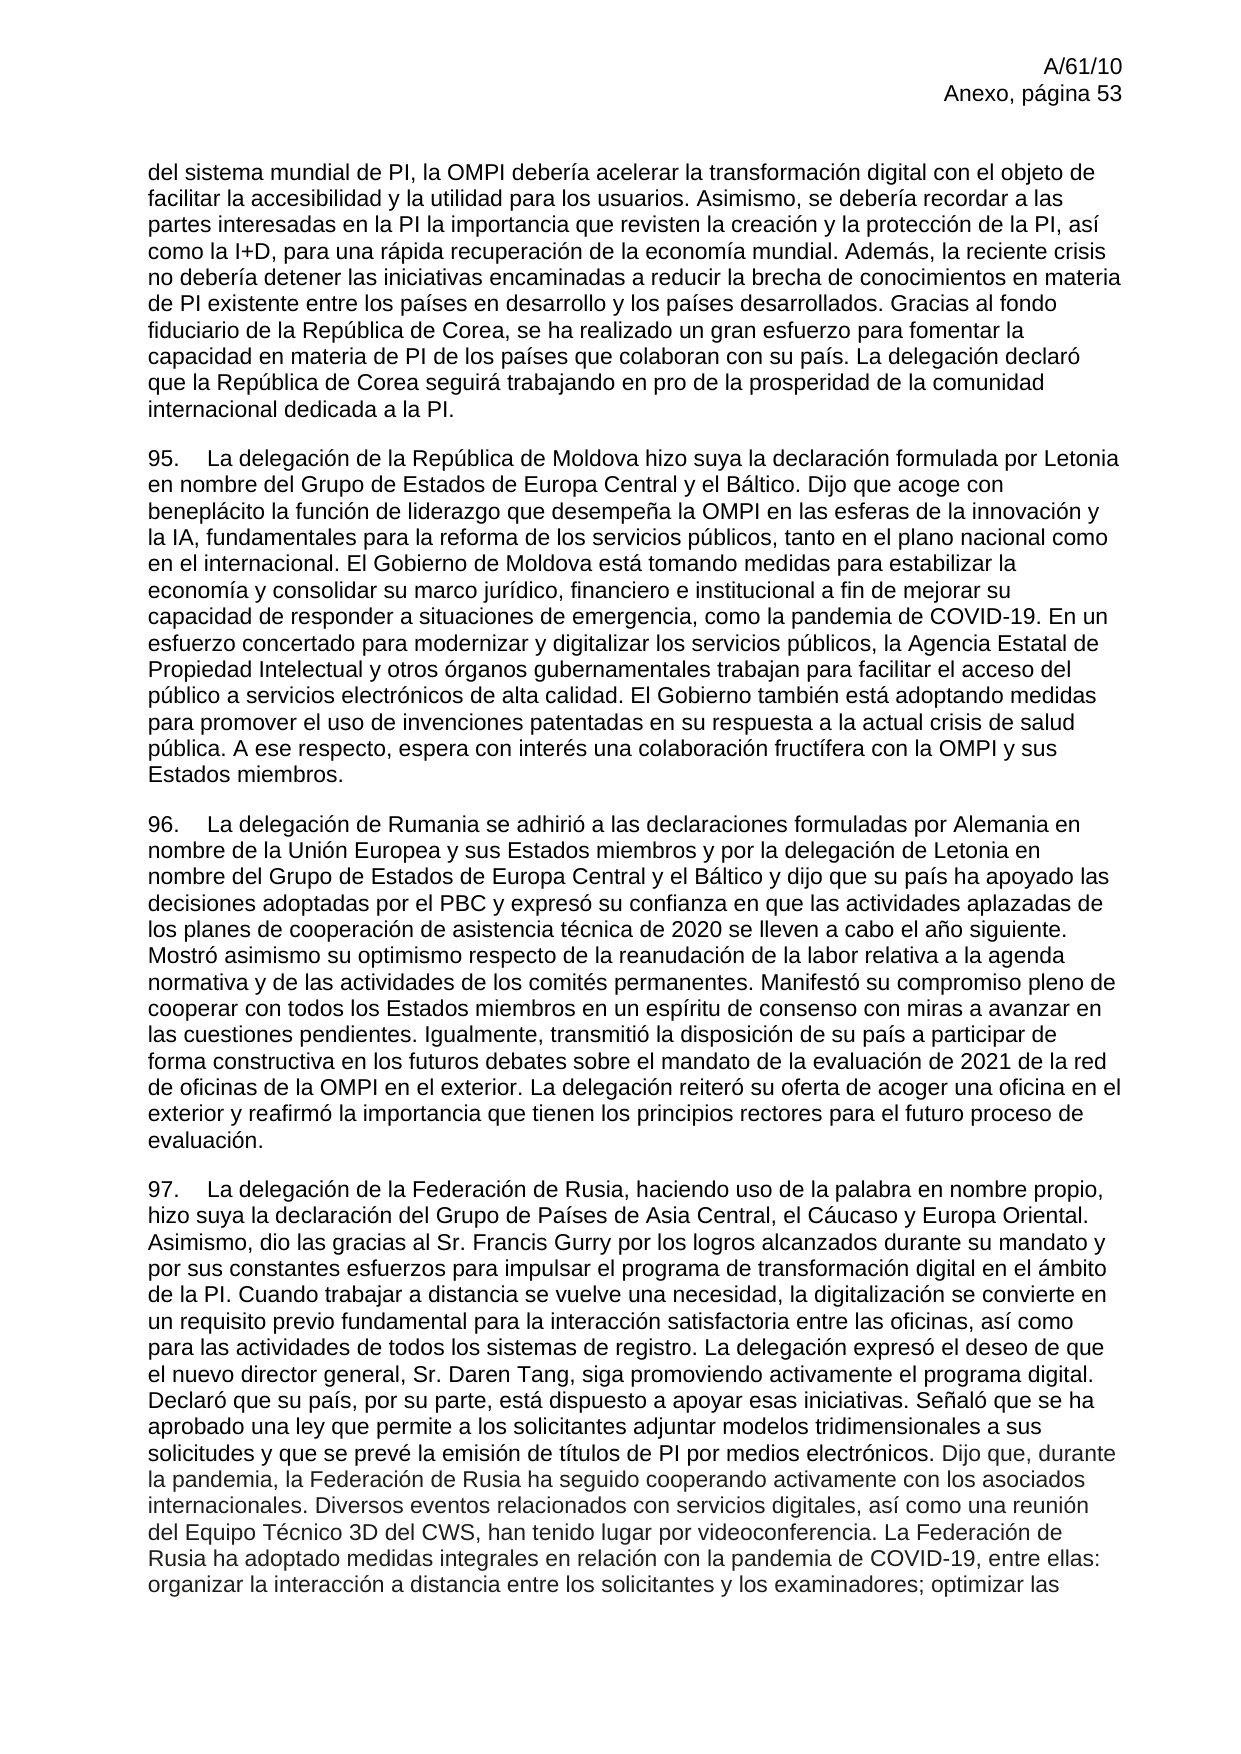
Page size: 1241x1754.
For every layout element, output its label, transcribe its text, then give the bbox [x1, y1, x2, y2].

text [148, 1176, 1122, 1598]
text La delegación de Rumania se adhirió a las declaraciones formuladas por Alemania en nombre de la Unión Europea y sus Estados miembros y por la delegación de Letonia en nombre del Grupo de Estados de Europa Central y el Báltico y dijo que su país ha apoyado las decisiones adoptadas por el PBC y expresó su confianza en que las actividades aplazadas de los planes de cooperación de asistencia técnica de 2020 se lleven a cabo el año siguiente. Mostró asimismo su optimismo respecto de la reanudación de la labor relativa a la agenda normativa y de las actividades de los comités permanentes. Manifestó su compromiso pleno de cooperar con todos los Estados miembros en un espíritu de consenso con miras a avanzar en las cuestiones pendientes. Igualmente, transmitió la disposición de su país a participar de forma constructiva en los futuros debates sobre el mandato de la evaluación de 2021 de la red de oficinas de la OMPI en el exterior. La delegación reiteró su oferta de acoger una oficina en el exterior y reafirmó la importancia que tienen los principios rectores para el futuro proceso de evaluación. [148, 811, 1122, 1153]
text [148, 158, 1122, 422]
text La delegación de la República de Moldova hizo suya la declaración formulada por Letonia en nombre del Grupo de Estados de Europa Central y el Báltico. Dijo que acoge con beneplácito la función de liderazgo que desempeña la OMPI en las esferas de la innovación y la IA, fundamentales para la reforma de los servicios públicos, tanto en el plano nacional como en el internacional. El Gobierno de Moldova está tomando medidas para estabilizar la economía y consolidar su marco jurídico, financiero e institucional a fin de mejorar su capacidad de responder a situaciones de emergencia, como la pandemia de COVID-19. En un esfuerzo concertado para modernizar y digitalizar los servicios públicos, la Agencia Estatal de Propiedad Intelectual y otros órganos gubernamentales trabajan para facilitar el acceso del público a servicios electrónicos de alta calidad. El Gobierno también está adoptando medidas para promover el uso de invenciones patentadas en su respuesta a la actual crisis de salud pública. A ese respecto, espera con interés una colaboración fructífera con la OMPI y sus Estados miembros. [148, 445, 1122, 788]
